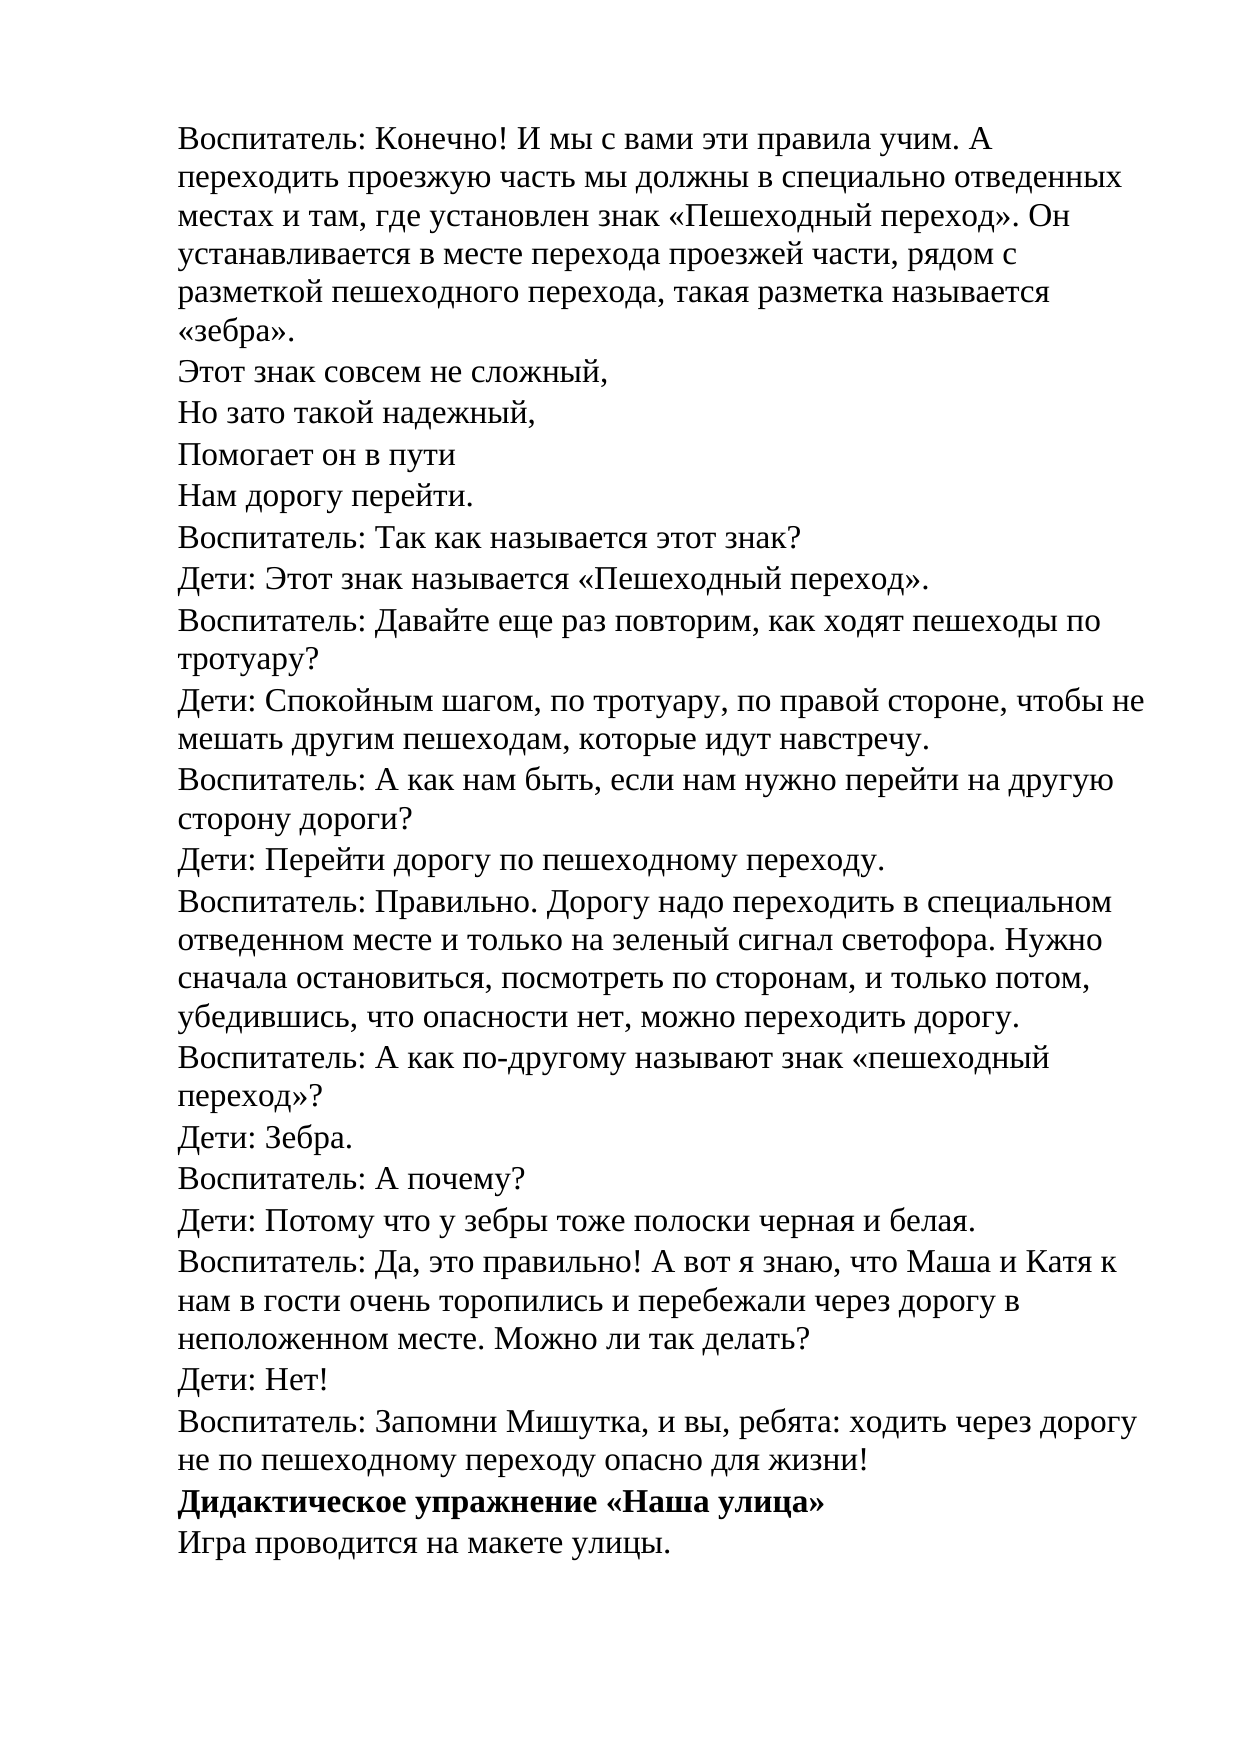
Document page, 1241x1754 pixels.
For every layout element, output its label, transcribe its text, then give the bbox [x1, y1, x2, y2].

text Воспитатель: Конечно! И мы с вами эти правила учим. А переходить проезжую часть мы должны в специально отведенных местах и там, где установлен знак «Пешеходный переход». Он устанавливается в месте перехода проезжей части, рядом с разметкой пешеходного перехода, такая разметка называется «зебра». [177, 118, 1152, 348]
text Игра проводится на макете улицы. [177, 1522, 1152, 1561]
text Воспитатель: Запомни Мишутка, и вы, ребята: ходить через дорогу не по пешеходному переходу опасно для жизни! [177, 1401, 1152, 1478]
text Дети: Зебра. [177, 1117, 1152, 1155]
text Воспитатель: Правильно. Дорогу надо переходить в специальном отведенном месте и только на зеленый сигнал светофора. Нужно сначала остановиться, посмотреть по сторонам, и только потом, убедившись, что опасности нет, можно переходить дорогу. [177, 881, 1152, 1034]
text Нам дорогу перейти. [177, 476, 1152, 514]
text Этот знак совсем не сложный, [177, 351, 1152, 389]
text Воспитатель: А как по-другому называют знак «пешеходный переход»? [177, 1037, 1152, 1114]
text Воспитатель: А как нам быть, если нам нужно перейти на другую сторону дороги? [177, 759, 1152, 836]
text Дети: Этот знак называется «Пешеходный переход». [177, 558, 1152, 597]
text Дети: Перейти дорогу по пешеходному переходу. [177, 839, 1152, 878]
text Помогает он в пути [177, 434, 1152, 472]
text Воспитатель: Так как называется этот знак? [177, 517, 1152, 555]
text Дидактическое упражнение «Наша улица» [177, 1481, 1152, 1519]
text Дети: Спокойным шагом, по тротуару, по правой стороне, чтобы не мешать другим пешеходам, которые идут навстречу. [177, 680, 1152, 756]
text Дети: Потому что у зебры тоже полоски черная и белая. [177, 1200, 1152, 1238]
text Дети: Нет! [177, 1359, 1152, 1398]
text Воспитатель: А почему? [177, 1158, 1152, 1197]
text Воспитатель: Да, это правильно! А вот я знаю, что Маша и Катя к нам в гости очень торопились и перебежали через дорогу в неположенном месте. Можно ли так делать? [177, 1241, 1152, 1356]
text Воспитатель: Давайте еще раз повторим, как ходят пешеходы по тротуару? [177, 600, 1152, 677]
text Но зато такой надежный, [177, 393, 1152, 431]
